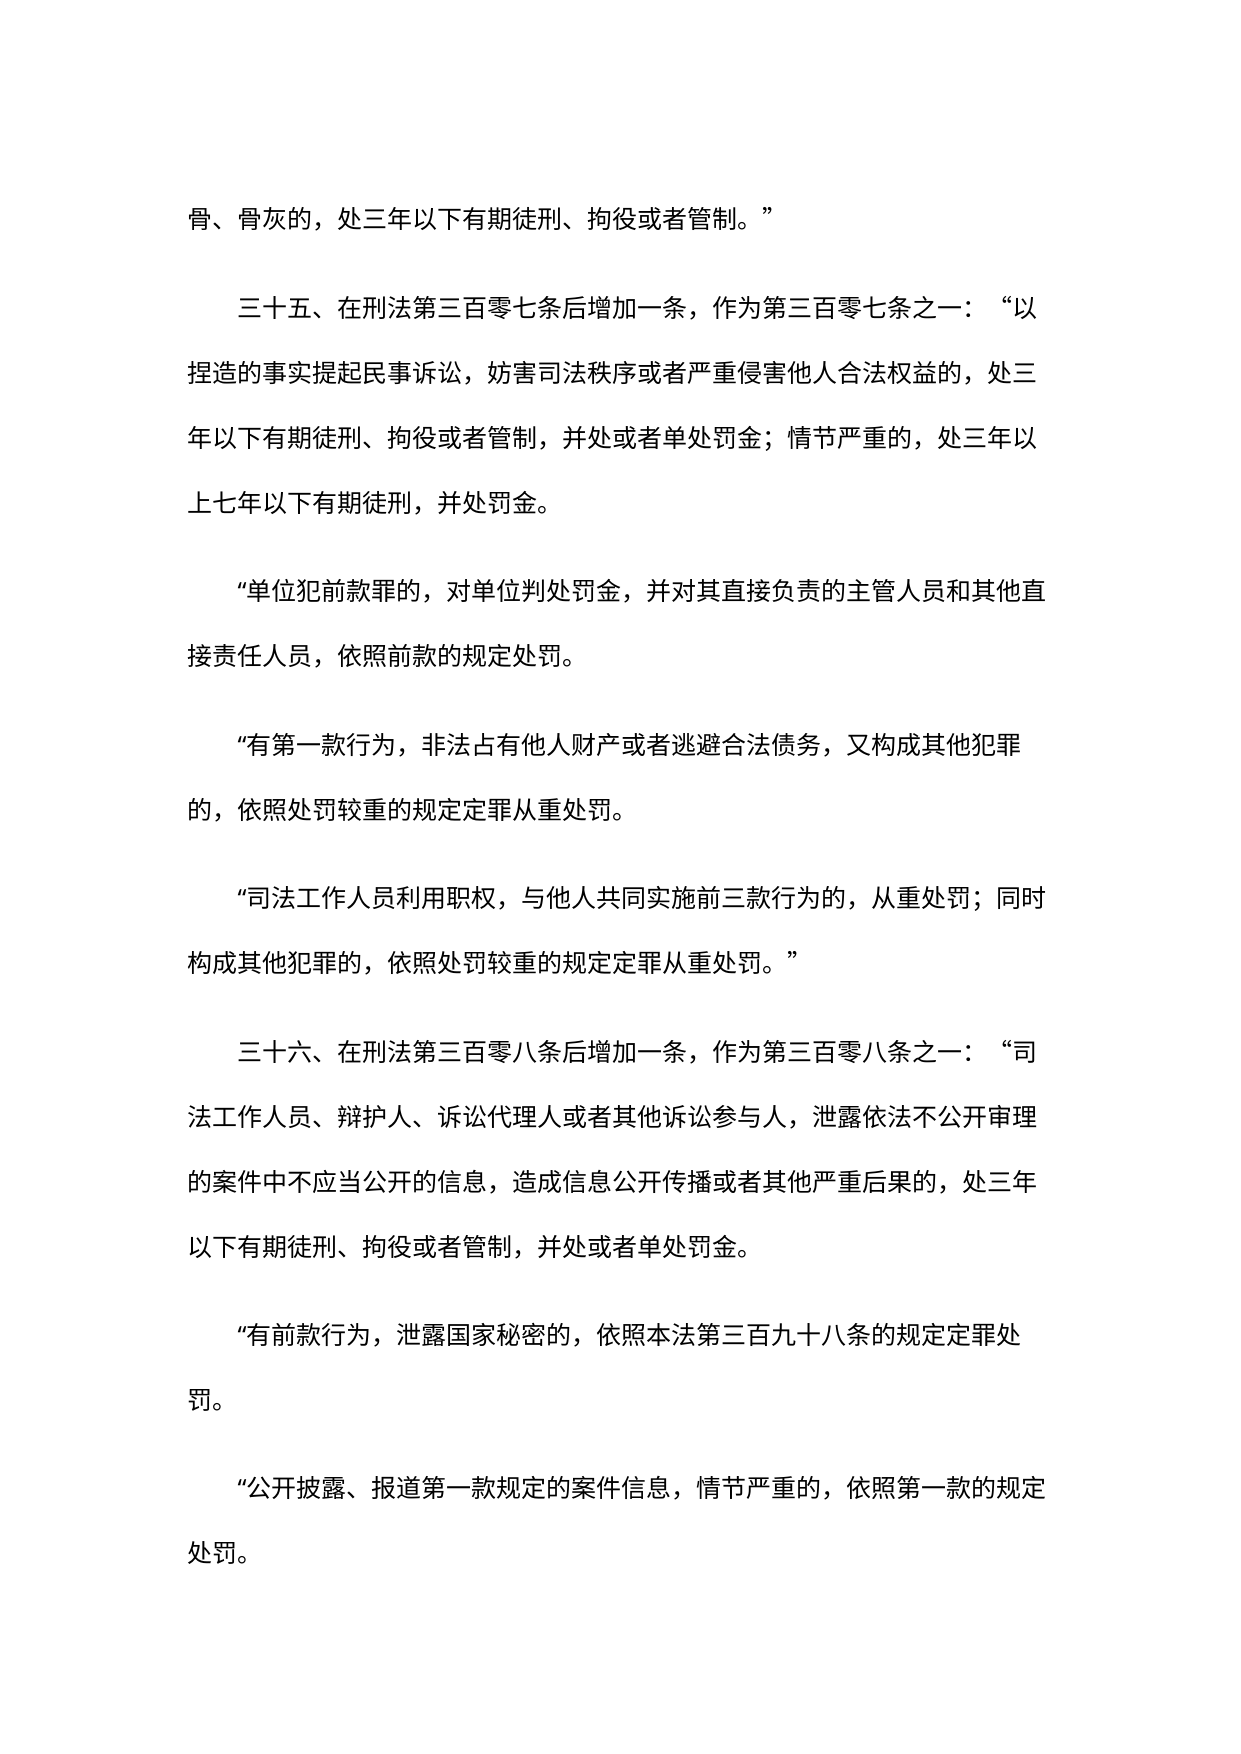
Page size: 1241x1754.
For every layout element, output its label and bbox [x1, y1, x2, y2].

table_header [188, 162, 1053, 1584]
